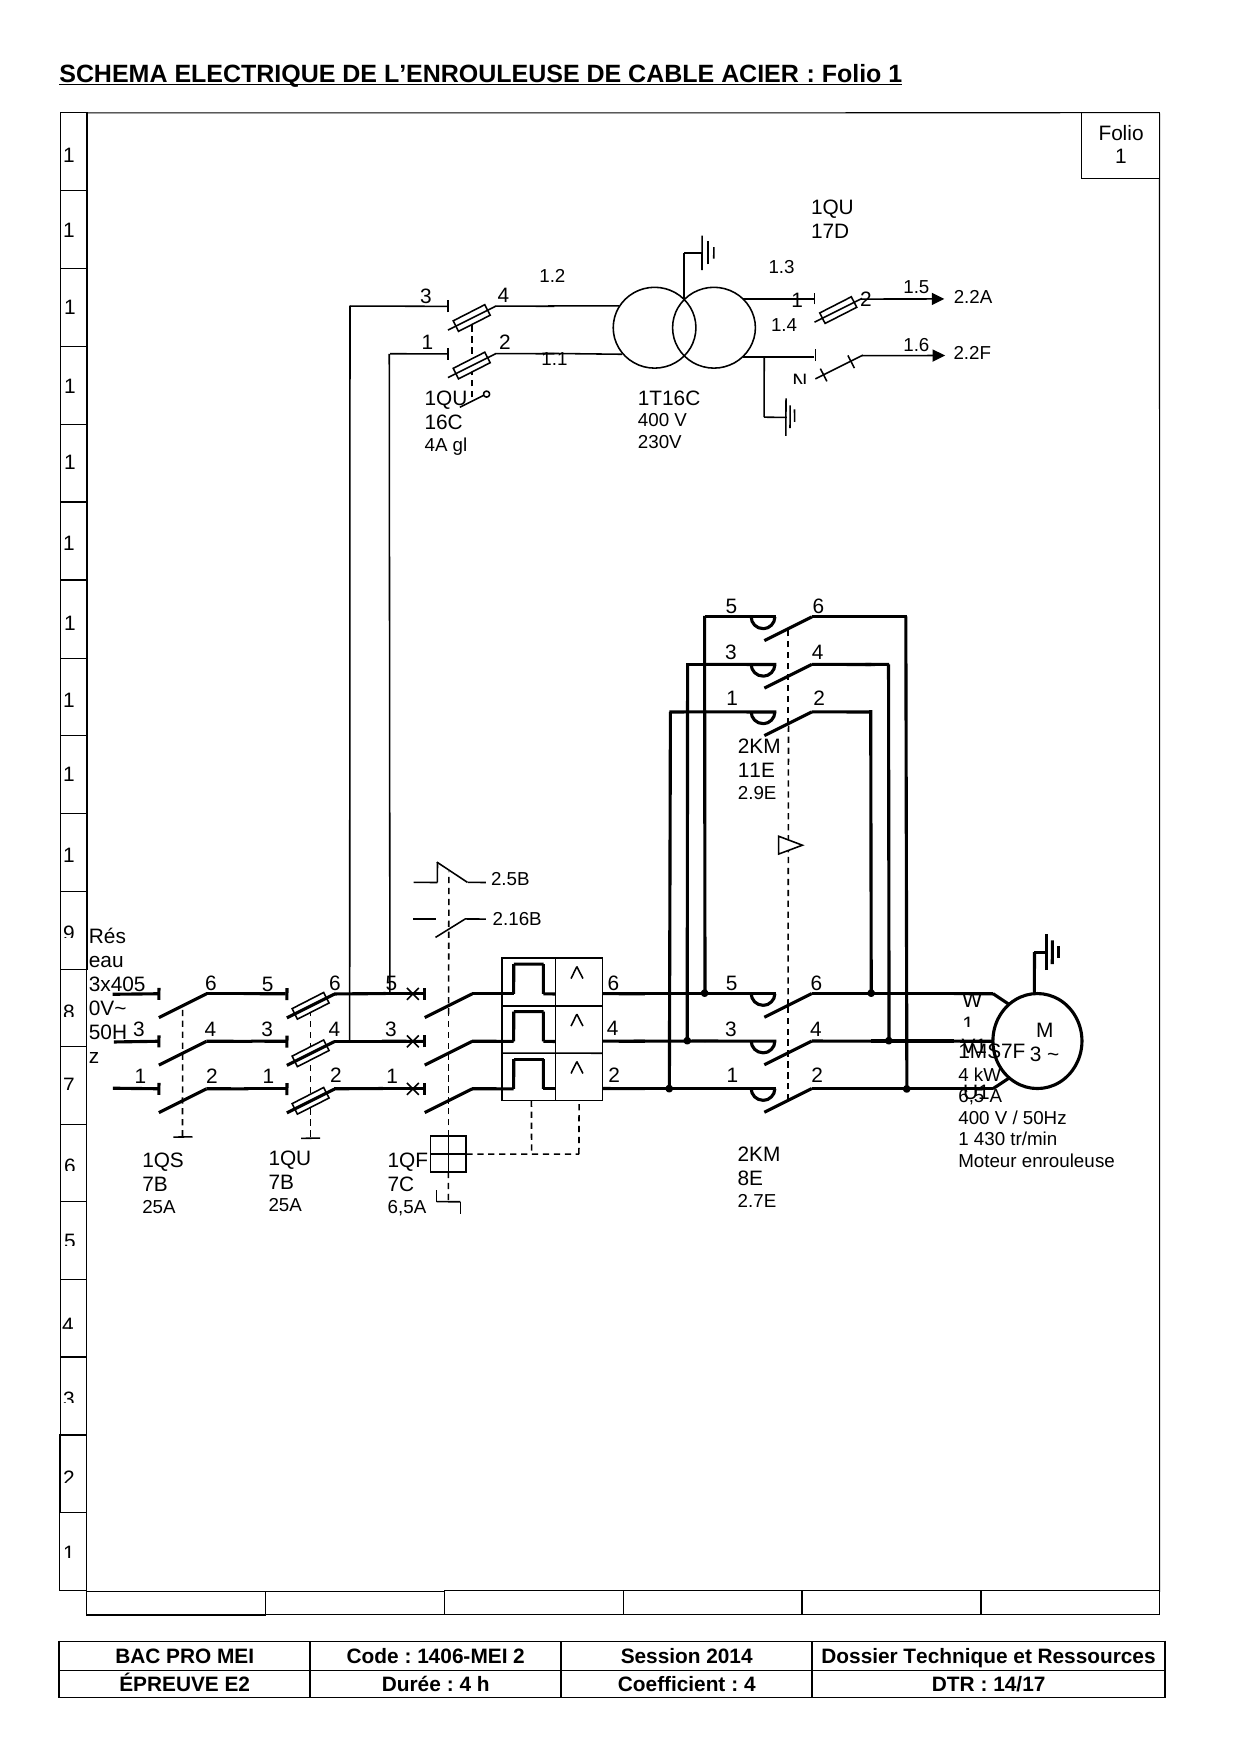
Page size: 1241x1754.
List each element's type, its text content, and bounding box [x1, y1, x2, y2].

text SCHEMA ELECTRIQUE DE L’ENROULEUSE DE CABLE ACIER : Folio 1 [59, 59, 1181, 88]
